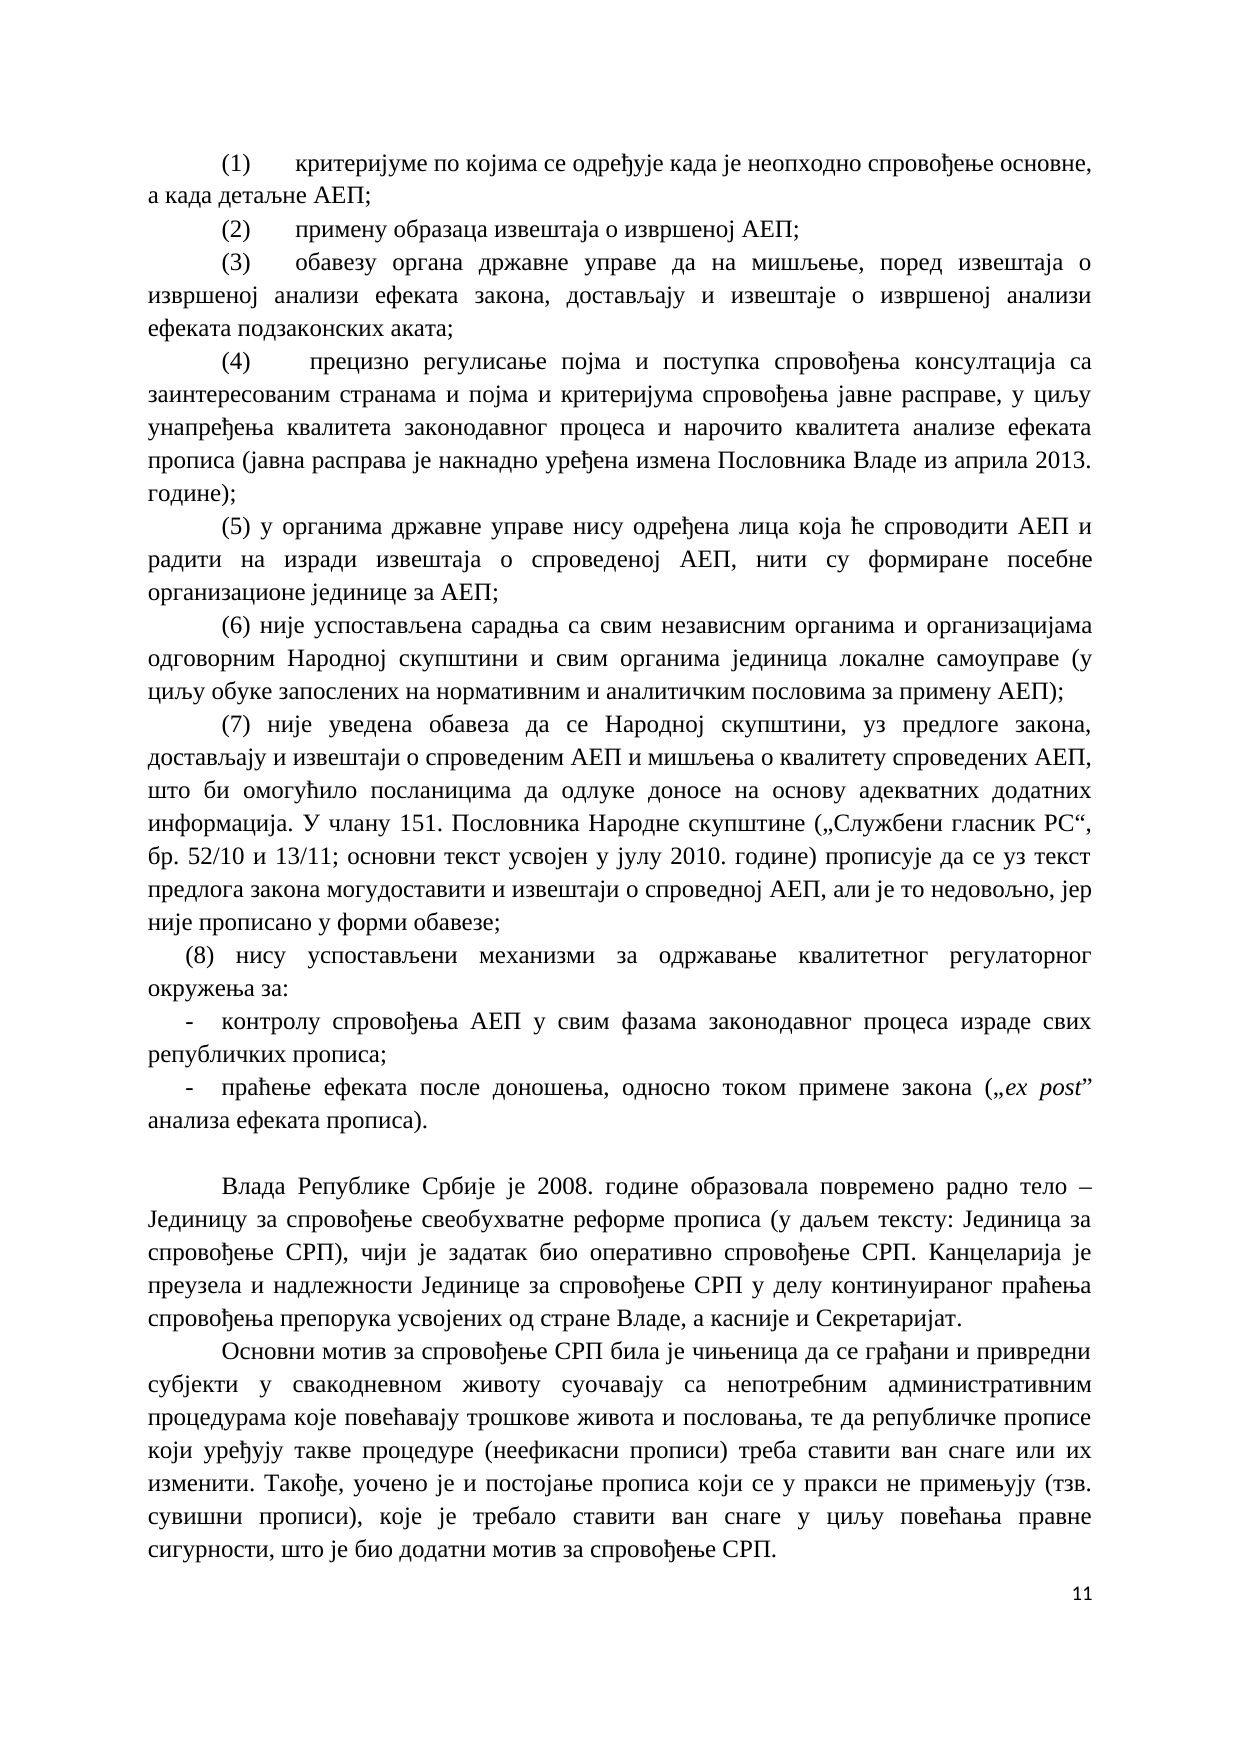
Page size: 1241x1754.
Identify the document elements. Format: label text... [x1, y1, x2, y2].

text Основни мотив за спровођење СРП била је чињеница да се грађани и привредни субјекти у свакодневном животу суочавају са непотребним административним процедурама које повећавају трошкове живота и пословања, те да републичке прописе који уређују такве процедуре (неефикасни прописи) треба ставити ван снаге или их изменити. Такође, уочено је и постојање прописа који се у пракси не примењују (тзв. сувишни прописи), које је требало ставити ван снаге у циљу повећања правне сигурности, што је био додатни мотив за спровођење СРП. [148, 1336, 1093, 1563]
text Влада Републике Србије је 2008. године образовала повремено радно тело – Јединицу за спровођење свеобухватне реформе прописа (у даљем тексту: Јединица за спровођење СРП), чији је задатак био оперативно спровођење СРП. Канцеларија је преузела и надлежности Јединице за спровођење СРП у делу континуираног праћења спровођења препорука усвојених од стране Владе, а касније и Секретаријат. [148, 1171, 1093, 1332]
text (2) примену образаца извештаја о извршеној АЕП; [148, 214, 1093, 242]
text (1) критеријуме по којима се одређује када је неопходно спровођење основне, а када детаљне АЕП; [148, 148, 1093, 209]
text (4) прецизно регулисање појма и поступка спровођења консултација са заинтересованим странама и појма и критеријума спровођења јавне расправе, у циљу унапређења квалитета законодавног процеса и нарочито квалитета анализе ефеката прописа (јавна расправа је накнадно уређена измена Пословника Владе из априла 2013. године); [148, 346, 1093, 507]
text (8) нису успостављени механизми за одржавање квалитетног регулаторног окружења за: [148, 940, 1093, 1002]
text (3) обавезу органа државне управе да на мишљење, поред извештаја о извршеној анализи ефеката закона, достављају и извештаје о извршеној анализи ефеката подзаконских аката; [148, 247, 1093, 341]
text (7) није уведена обавеза да се Народној скупштини, уз предлоге закона, достављају и извештаји о спроведеним АЕП и мишљења о квалитету спроведених АЕП, што би омогућило посланицима да одлуке доносе на основу адекватних додатних информација. У члану 151. Пословника Народне скупштине („Службени гласник РС“, бр. 52/10 и 13/11; основни текст усвојен у јулу 2010. године) прописује да се уз текст предлога закона могудоставити и извештаји о спроведној АЕП, али је то недовољно, јер није прописано у форми обавезе; [148, 709, 1093, 936]
text (6) није успостављена сарадња са свим независним органима и организацијама одговорним Народној скупштини и свим органима јединица локалне самоуправе (у циљу обуке запослених на нормативним и аналитичким пословима за примену АЕП); [148, 610, 1093, 705]
list праћење ефеката после доношења, односно током примене закона („ex post” анализа ефеката прописа). [148, 1072, 1093, 1134]
text (5) у органима државне управе нису одређена лица која ће спроводити АЕП и радити на изради извештаја о спроведеној АЕП, нити су формиране посебне организационе јединице за АЕП; [148, 511, 1093, 606]
list контролу спровођења АЕП у свим фазама законодавног процеса израде свих републичких прописа; [148, 1006, 1093, 1068]
